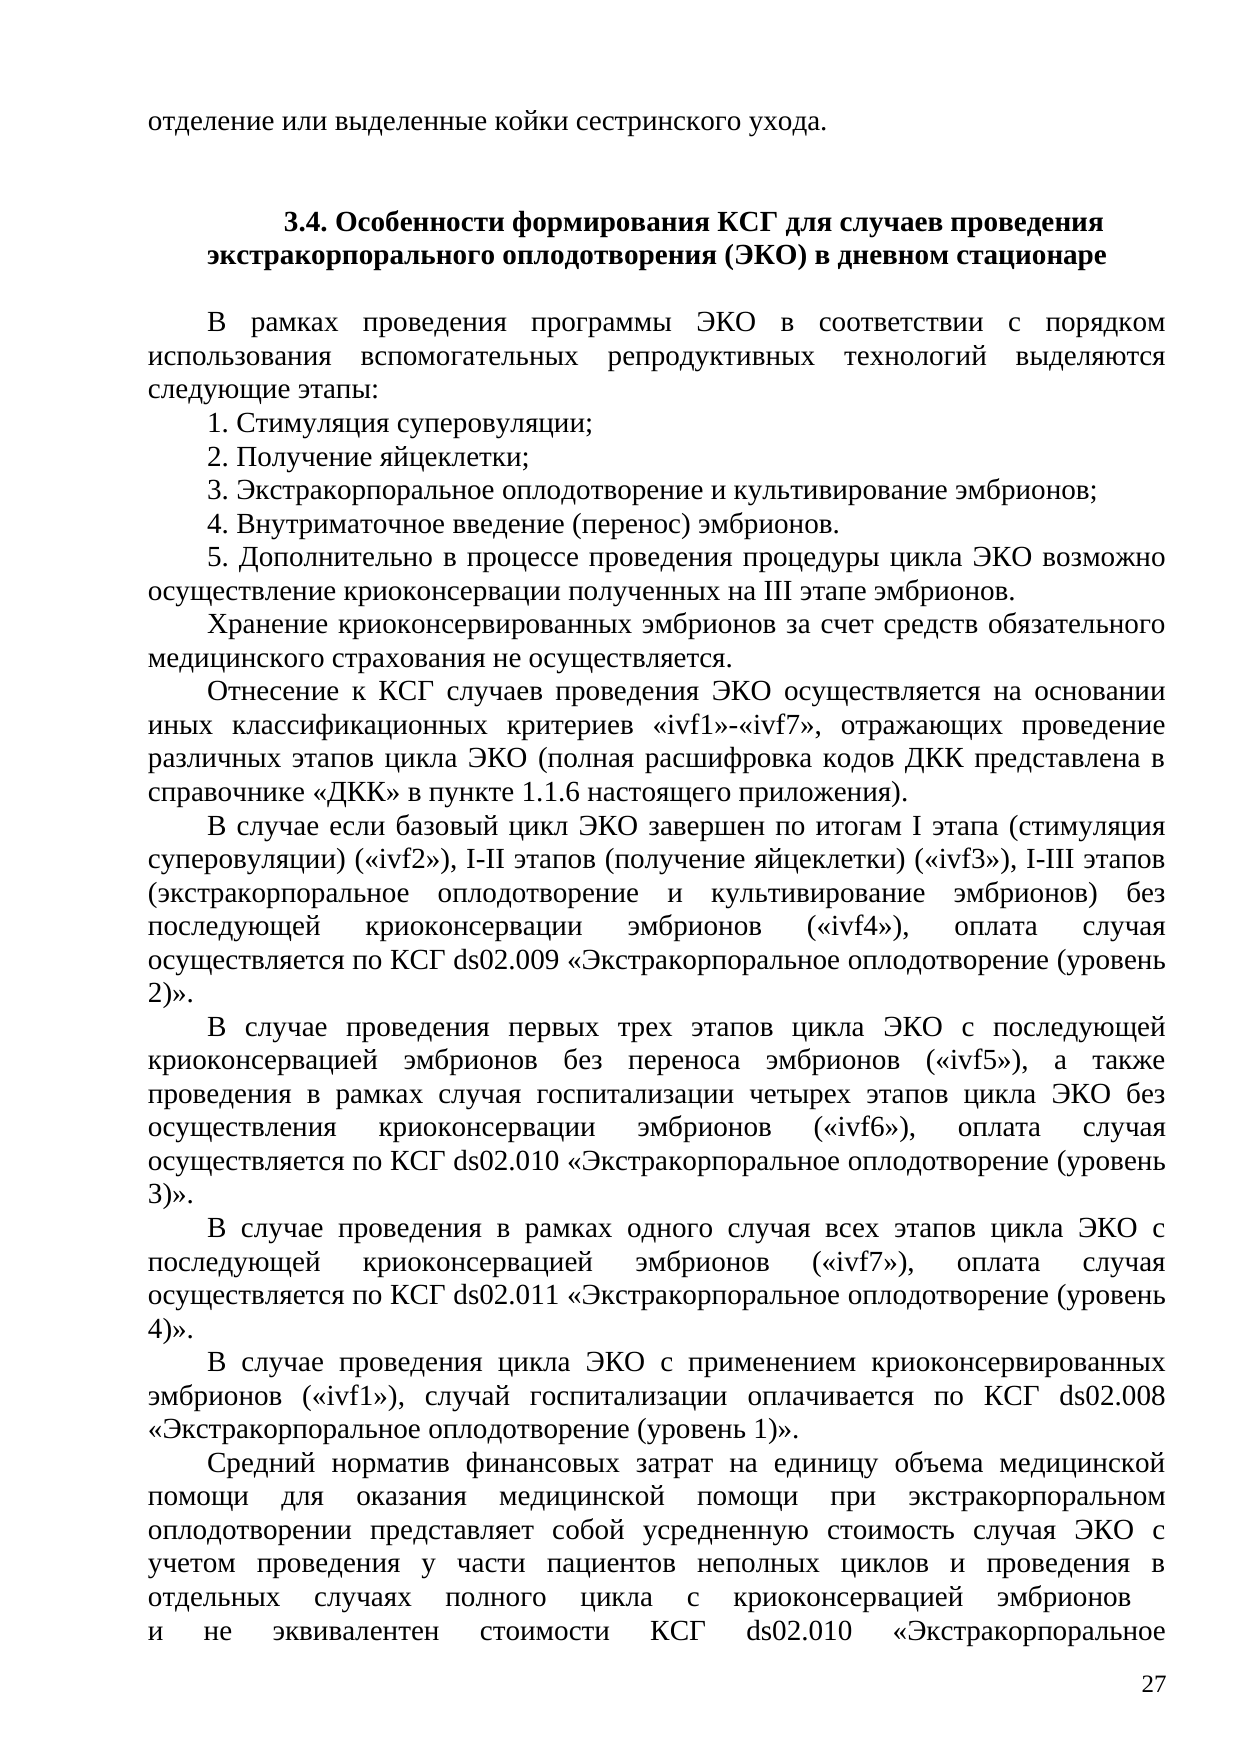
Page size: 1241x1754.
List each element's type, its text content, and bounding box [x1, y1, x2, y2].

text В случае проведения цикла ЭКО с применением криоконсервированных эмбрионов («ivf1»), случай госпитализации оплачивается по КСГ ds02.008 «Экстракорпоральное оплодотворение (уровень 1)». [148, 1344, 1166, 1445]
text В случае проведения в рамках одного случая всех этапов цикла ЭКО c последующей криоконсервацией эмбрионов («ivf7»), оплата случая осуществляется по КСГ ds02.011 «Экстракорпоральное оплодотворение (уровень 4)». [148, 1210, 1166, 1344]
text Хранение криоконсервированных эмбрионов за счет средств обязательного медицинского страхования не осуществляется. [148, 606, 1166, 673]
text 5. Дополнительно в процессе проведения процедуры цикла ЭКО возможно осуществление криоконсервации полученных на III этапе эмбрионов. [148, 539, 1166, 606]
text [148, 1445, 1166, 1646]
text 3.4. Особенности формирования КСГ для случаев проведения экстракорпорального оплодотворения (ЭКО) в дневном стационаре [148, 204, 1166, 271]
text 2. Получение яйцеклетки; [148, 439, 1166, 472]
text 1. Стимуляция суперовуляции; [148, 405, 1166, 439]
text В случае если базовый цикл ЭКО завершен по итогам I этапа (стимуляция суперовуляции) («ivf2»), I-II этапов (получение яйцеклетки) («ivf3»), I-III этапов (экстракорпоральное оплодотворение и культивирование эмбрионов) без последующей криоконсервации эмбрионов («ivf4»), оплата случая осуществляется по КСГ ds02.009 «Экстракорпоральное оплодотворение (уровень 2)». [148, 808, 1166, 1009]
text 3. Экстракорпоральное оплодотворение и культивирование эмбрионов; [148, 472, 1166, 506]
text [148, 103, 1166, 137]
text Отнесение к КСГ случаев проведения ЭКО осуществляется на основании иных классификационных критериев «ivf1»-«ivf7», отражающих проведение различных этапов цикла ЭКО (полная расшифровка кодов ДКК представлена в справочнике «ДКК» в пункте 1.1.6 настоящего приложения). [148, 673, 1166, 808]
text 4. Внутриматочное введение (перенос) эмбрионов. [148, 506, 1166, 539]
text В случае проведения первых трех этапов цикла ЭКО c последующей криоконсервацией эмбрионов без переноса эмбрионов («ivf5»), а также проведения в рамках случая госпитализации четырех этапов цикла ЭКО без осуществления криоконсервации эмбрионов («ivf6»), оплата случая осуществляется по КСГ ds02.010 «Экстракорпоральное оплодотворение (уровень 3)». [148, 1009, 1166, 1210]
text В рамках проведения программы ЭКО в соответствии с порядком использования вспомогательных репродуктивных технологий выделяются следующие этапы: [148, 304, 1166, 405]
